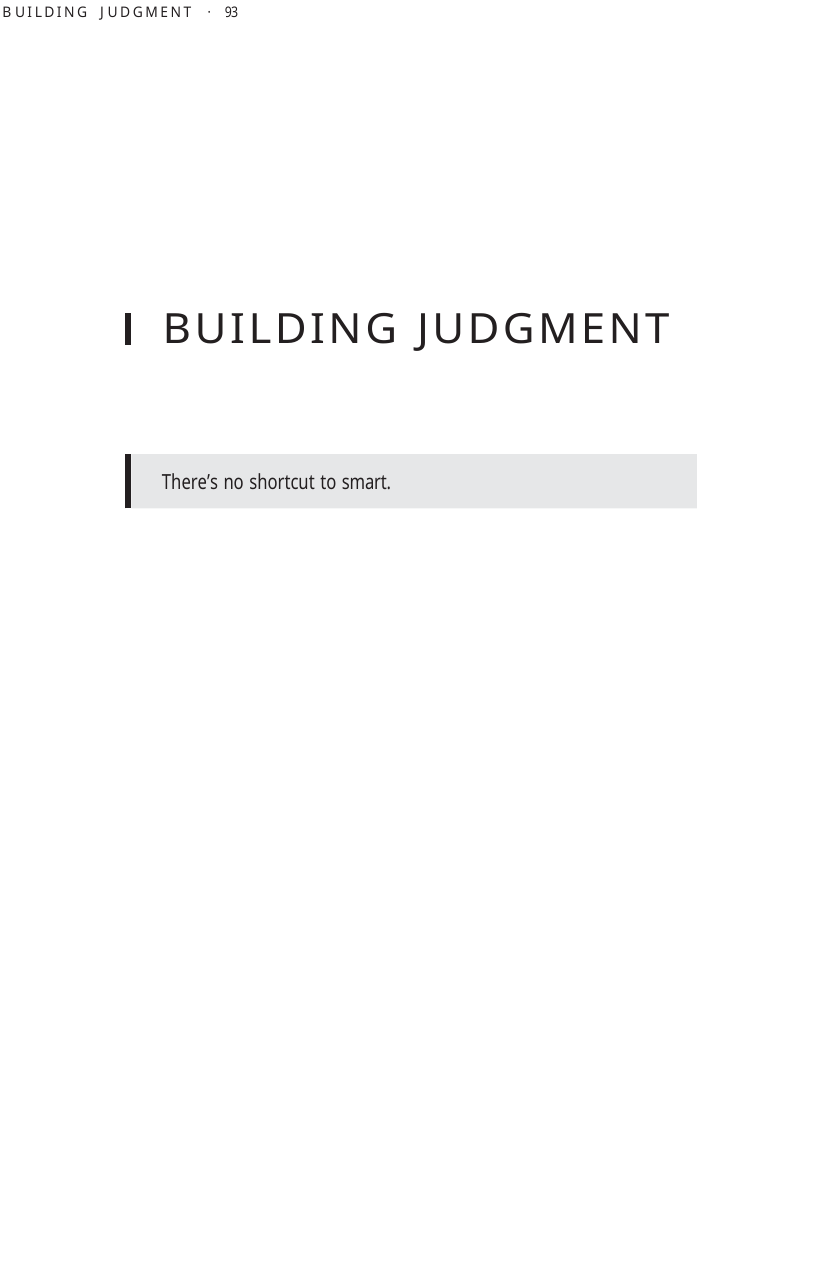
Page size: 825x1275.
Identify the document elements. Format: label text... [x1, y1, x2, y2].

subtitle BUILDING JUDGMENT [162, 299, 712, 356]
